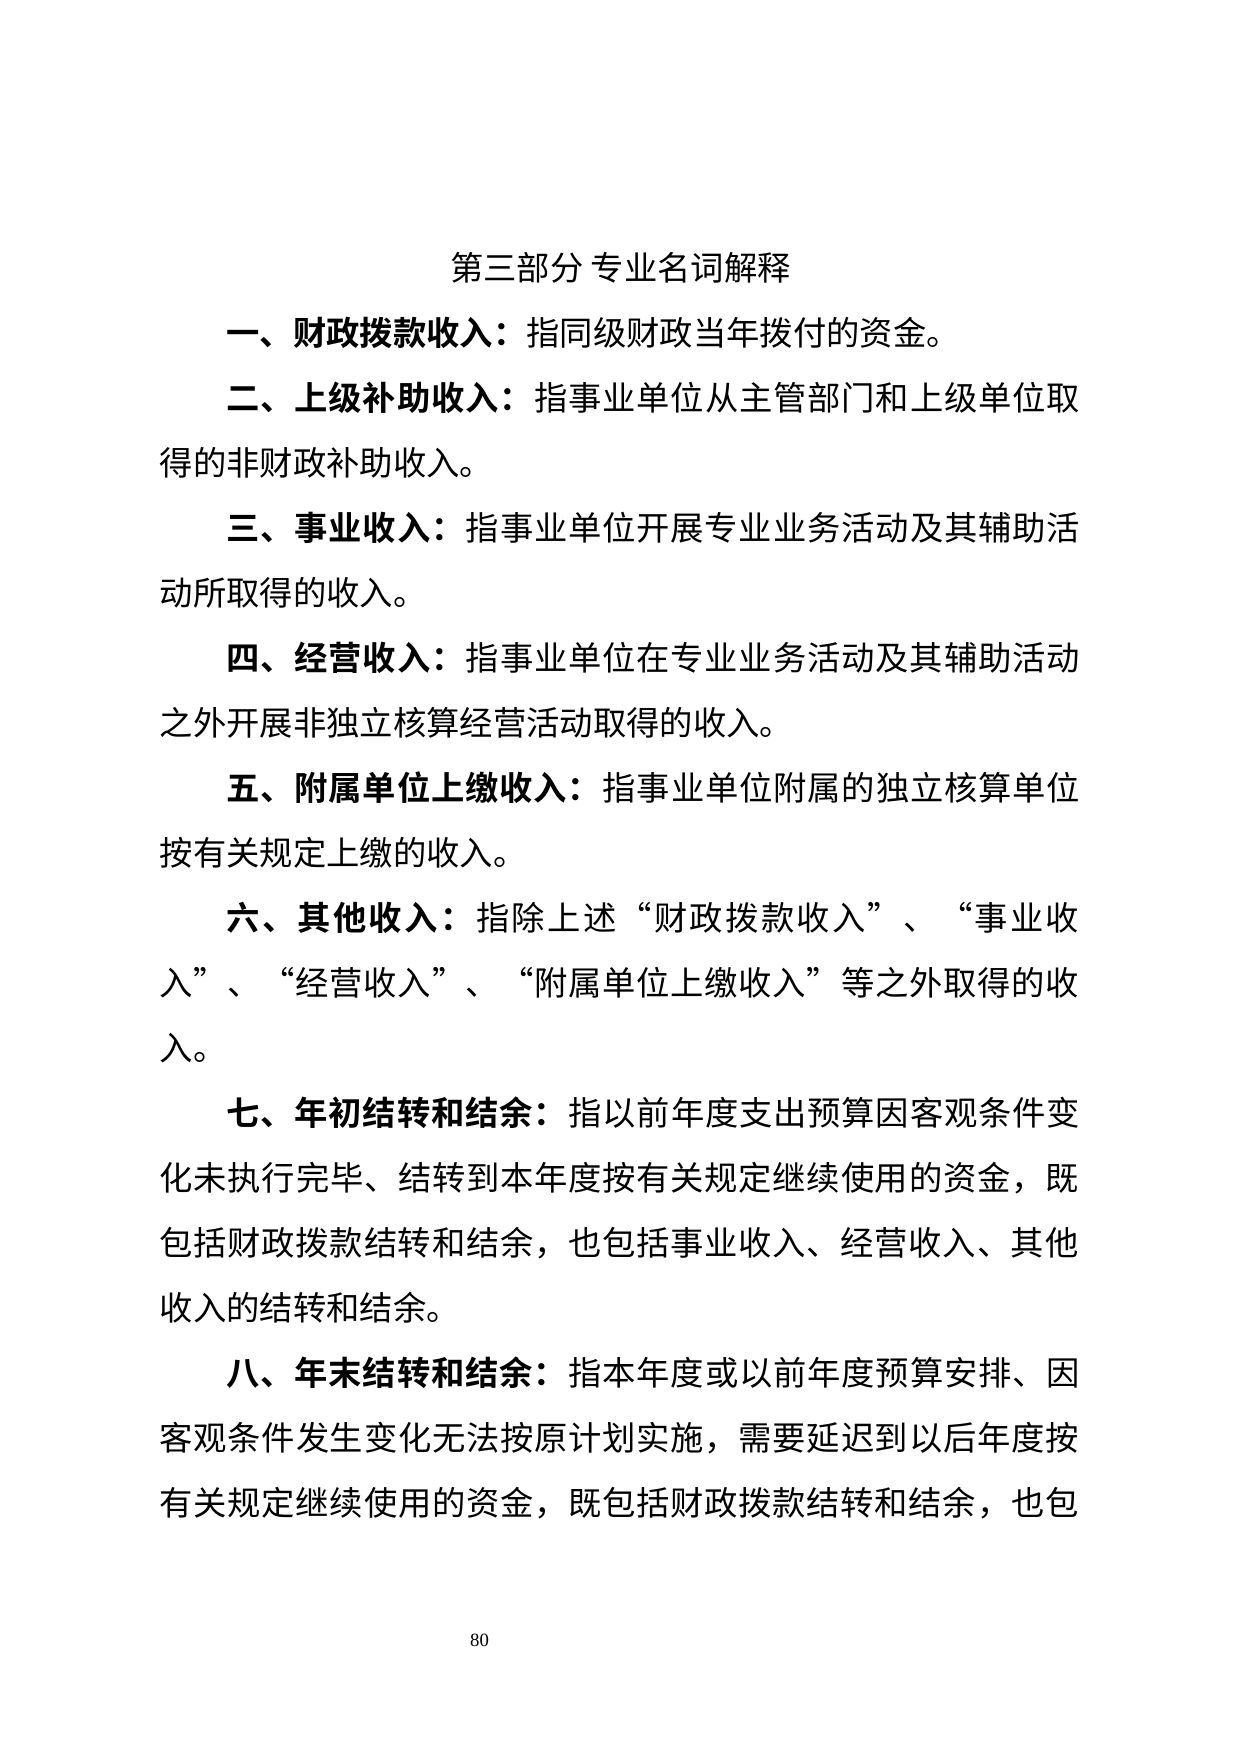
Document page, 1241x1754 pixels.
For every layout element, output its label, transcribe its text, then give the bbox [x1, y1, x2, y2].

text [159, 1338, 1081, 1533]
text 第三部分 专业名词解释 [159, 233, 1081, 298]
text 六、其他收入：指除上述“财政拨款收入”、“事业收入”、“经营收入”、“附属单位上缴收入”等之外取得的收入。 [159, 883, 1081, 1078]
text 五、附属单位上缴收入：指事业单位附属的独立核算单位按有关规定上缴的收入。 [159, 753, 1081, 883]
text 三、事业收入：指事业单位开展专业业务活动及其辅助活动所取得的收入。 [159, 493, 1081, 623]
text 一、财政拨款收入：指同级财政当年拨付的资金。 [159, 298, 1081, 363]
text 二、上级补助收入：指事业单位从主管部门和上级单位取得的非财政补助收入。 [159, 363, 1081, 493]
text 四、经营收入：指事业单位在专业业务活动及其辅助活动之外开展非独立核算经营活动取得的收入。 [159, 623, 1081, 753]
text 七、年初结转和结余：指以前年度支出预算因客观条件变化未执行完毕、结转到本年度按有关规定继续使用的资金，既包括财政拨款结转和结余，也包括事业收入、经营收入、其他收入的结转和结余。 [159, 1078, 1081, 1338]
